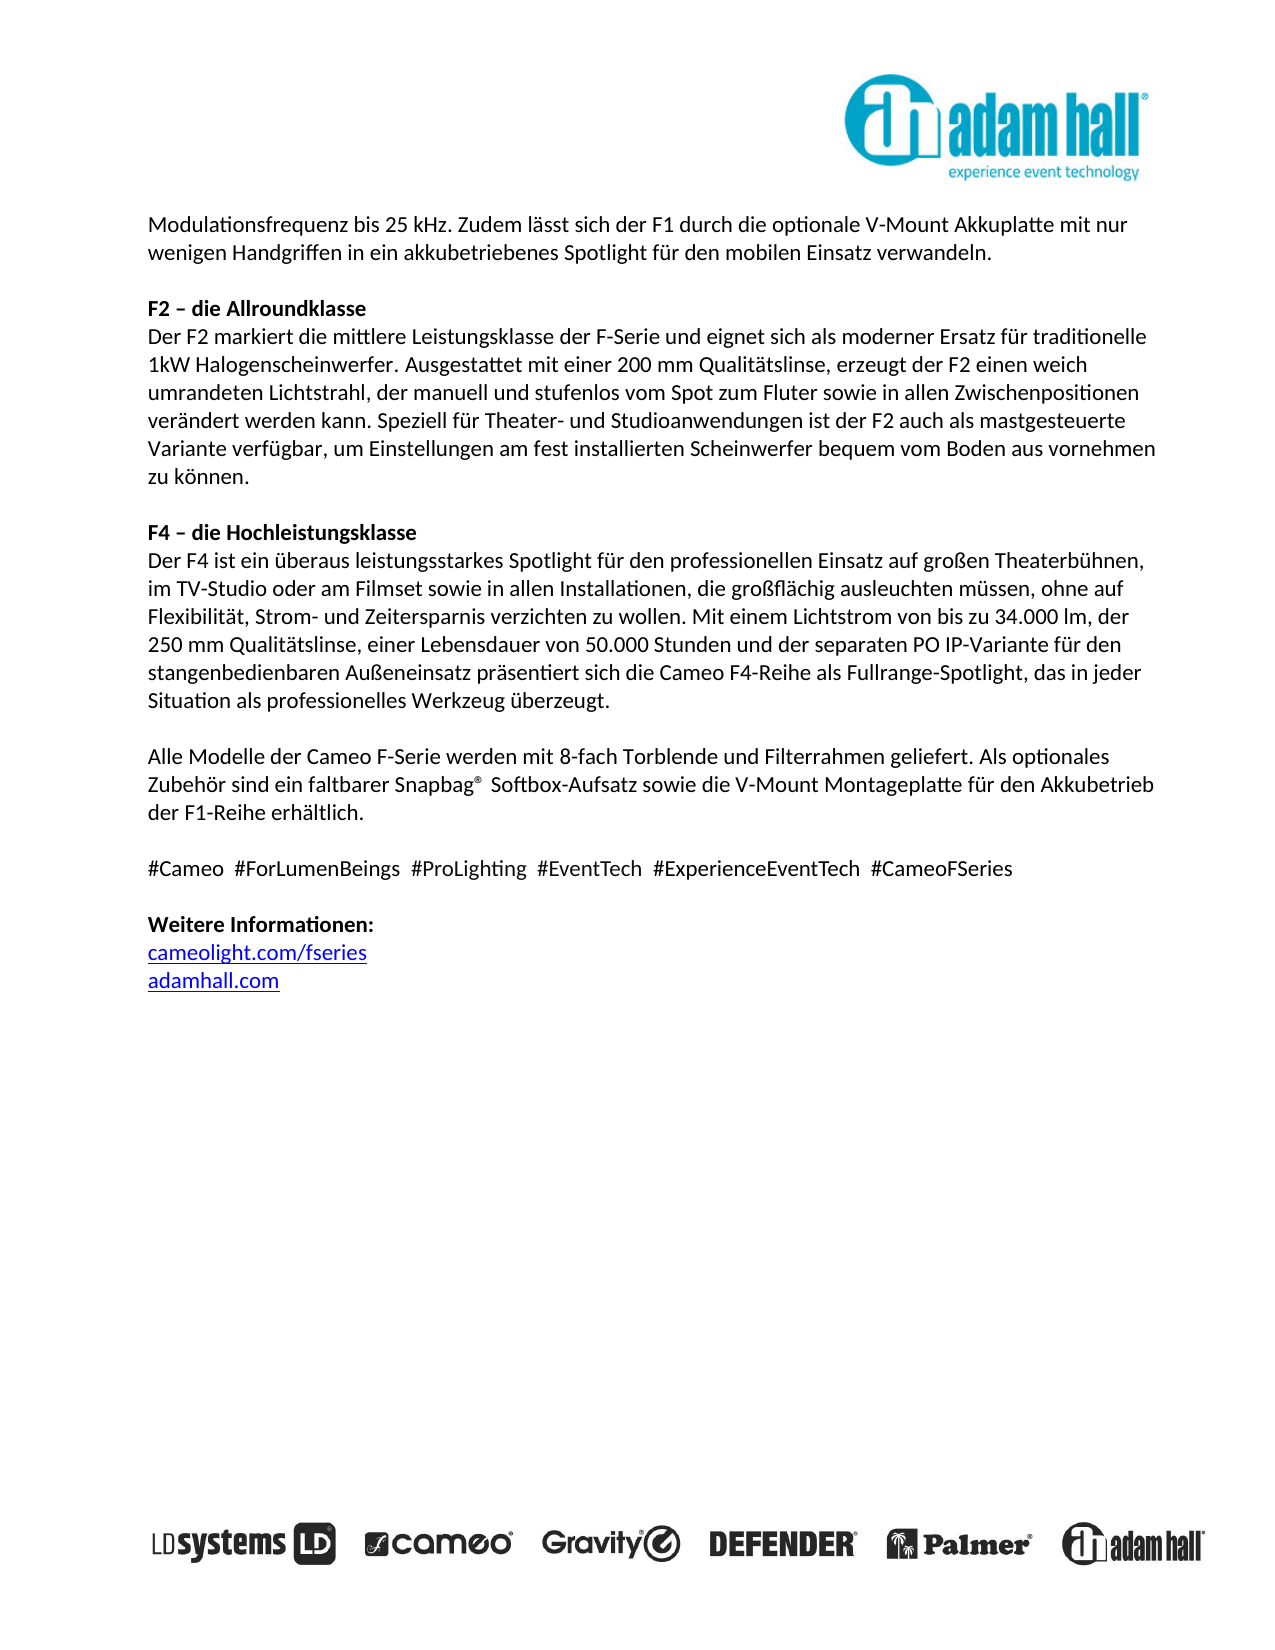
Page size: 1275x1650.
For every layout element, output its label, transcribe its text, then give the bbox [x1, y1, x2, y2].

text Weitere Informationen: [148, 910, 1158, 938]
picture [147, 1510, 1208, 1577]
text cameolight.com/fseries [148, 938, 1158, 966]
text F2 – die Allroundklasse [148, 294, 1158, 322]
text Alle Modelle der Cameo F-Serie werden mit 8-fach Torblende und Filterrahmen geliefert. Als optionales Zubehör sind ein faltbarer Snapbag® Softbox-Aufsatz sowie die V-Mount Montageplatte für den Akkubetrieb der F1-Reihe erhältlich. [364, 742, 1158, 826]
text Der F2 markiert die mittlere Leistungsklasse der F-Serie und eignet sich als moderner Ersatz für traditionelle 1kW Halogenscheinwerfer. Ausgestattet mit einer 200 mm Qualitätslinse, erzeugt der F2 einen weich umrandeten Lichtstrahl, der manuell und stufenlos vom Spot zum Fluter sowie in allen Zwischenpositionen verändert werden kann. Speziell für Theater- und Studioanwendungen ist der F2 auch als mastgesteuerte Variante verfügbar, um Einstellungen am fest installierten Scheinwerfer bequem vom Boden aus vornehmen zu können. [148, 322, 1158, 490]
text #Cameo #ForLumenBeings #ProLighting #EventTech #ExperienceEventTech #CameoFSeries [148, 854, 1158, 882]
text Der F4 ist ein überaus leistungsstarkes Spotlight für den professionellen Einsatz auf großen Theaterbühnen, im TV-Studio oder am Filmset sowie in allen Installationen, die großflächig ausleuchten müssen, ohne auf Flexibilität, Strom- und Zeitersparnis verzichten zu wollen. Mit einem Lichtstrom von bis zu 34.000 lm, der 250 mm Qualitätslinse, einer Lebensdauer von 50.000 Stunden und der separaten PO IP-Variante für den stangenbedienbaren Außeneinsatz präsentiert sich die Cameo F4-Reihe als Fullrange-Spotlight, das in jeder Situation als professionelles Werkzeug überzeugt. [148, 546, 1158, 714]
text F4 – die Hochleistungsklasse [148, 518, 1158, 546]
picture [835, 73, 1158, 182]
text adamhall.com [148, 966, 1158, 1023]
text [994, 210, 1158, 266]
